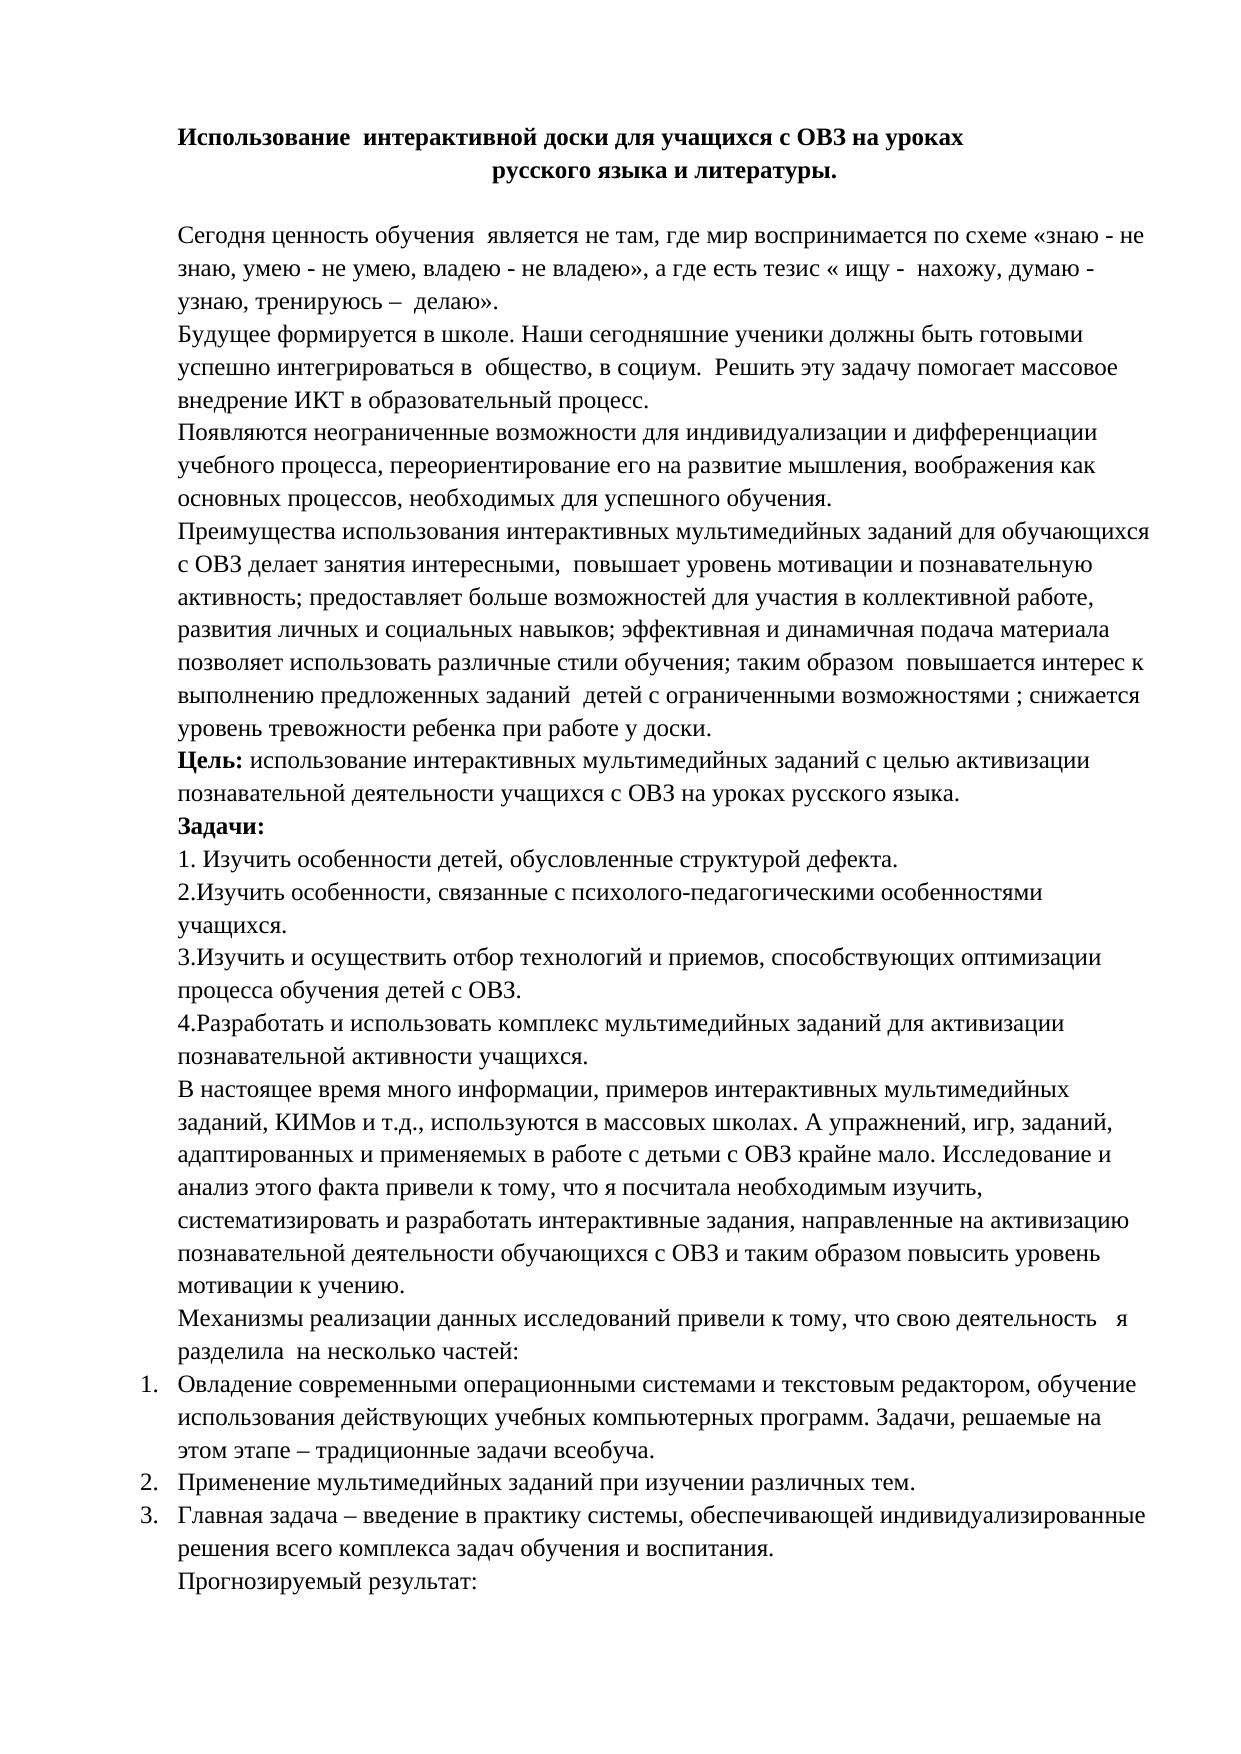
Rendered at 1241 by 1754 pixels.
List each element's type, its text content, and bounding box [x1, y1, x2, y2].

list Применение мультимедийных заданий при изучении различных тем. [140, 1463, 1152, 1496]
text русского языка и литературы. [177, 151, 1152, 184]
text Будущее формируется в школе. Наши сегодняшние ученики должны быть готовыми успешно интегрироваться в общество, в социум. Решить эту задачу помогает массовое внедрение ИКТ в образовательный процесс. [177, 315, 1152, 413]
text 2.Изучить особенности, связанные с психолого-педагогическими особенностями учащихся. [177, 873, 1152, 938]
text 1. Изучить особенности детей, обусловленные структурой дефекта. [177, 840, 1152, 873]
text Прогнозируемый результат: [177, 1562, 1152, 1595]
text Преимущества использования интерактивных мультимедийных заданий для обучающихся с ОВЗ делает занятия интересными, повышает уровень мотивации и познавательную активность; предоставляет больше возможностей для участия в коллективной работе, развития личных и социальных навыков; эффективная и динамичная подача материала позволяет использовать различные стили обучения; таким образом повышается интерес к выполнению предложенных заданий детей с ограниченными возможностями ; снижается уровень тревожности ребенка при работе у доски. [177, 512, 1152, 742]
text Механизмы реализации данных исследований привели к тому, что свою деятельность я разделила на несколько частей: [177, 1299, 1152, 1365]
text Цель: использование интерактивных мультимедийных заданий с целью активизации познавательной деятельности учащихся с ОВЗ на уроках русского языка. Задачи: [177, 742, 1152, 840]
text 4.Разработать и использовать комплекс мультимедийных заданий для активизации познавательной активности учащихся. [177, 1004, 1152, 1070]
text 3.Изучить и осуществить отбор технологий и приемов, способствующих оптимизации процесса обучения детей с ОВЗ. [177, 938, 1152, 1004]
text Сегодня ценность обучения является не там, где мир воспринимается по схеме «знаю - не знаю, умею - не умею, владею - не владею», а где есть тезис « ищу - нахожу, думаю - узнаю, тренируюсь – делаю». [177, 217, 1152, 315]
text Появляются неограниченные возможности для индивидуализации и дифференциации учебного процесса, переориентирование его на развитие мышления, воображения как основных процессов, необходимых для успешного обучения. [177, 413, 1152, 512]
text В настоящее время много информации, примеров интерактивных мультимедийных заданий, КИМов и т.д., используются в массовых школах. А упражнений, игр, заданий, адаптированных и применяемых в работе с детьми с ОВЗ крайне мало. Исследование и анализ этого факта привели к тому, что я посчитала необходимым изучить, систематизировать и разработать интерактивные задания, направленные на активизацию познавательной деятельности обучающихся с ОВЗ и таким образом повысить уровень мотивации к учению. [177, 1070, 1152, 1299]
list Главная задача – введение в практику системы, обеспечивающей индивидуализированные решения всего комплекса задач обучения и воспитания. [140, 1496, 1152, 1562]
text Использование интерактивной доски для учащихся с ОВЗ на уроках [177, 118, 1152, 151]
list Овладение современными операционными системами и текстовым редактором, обучение использования действующих учебных компьютерных программ. Задачи, решаемые на этом этапе – традиционные задачи всеобуча. [140, 1365, 1152, 1463]
